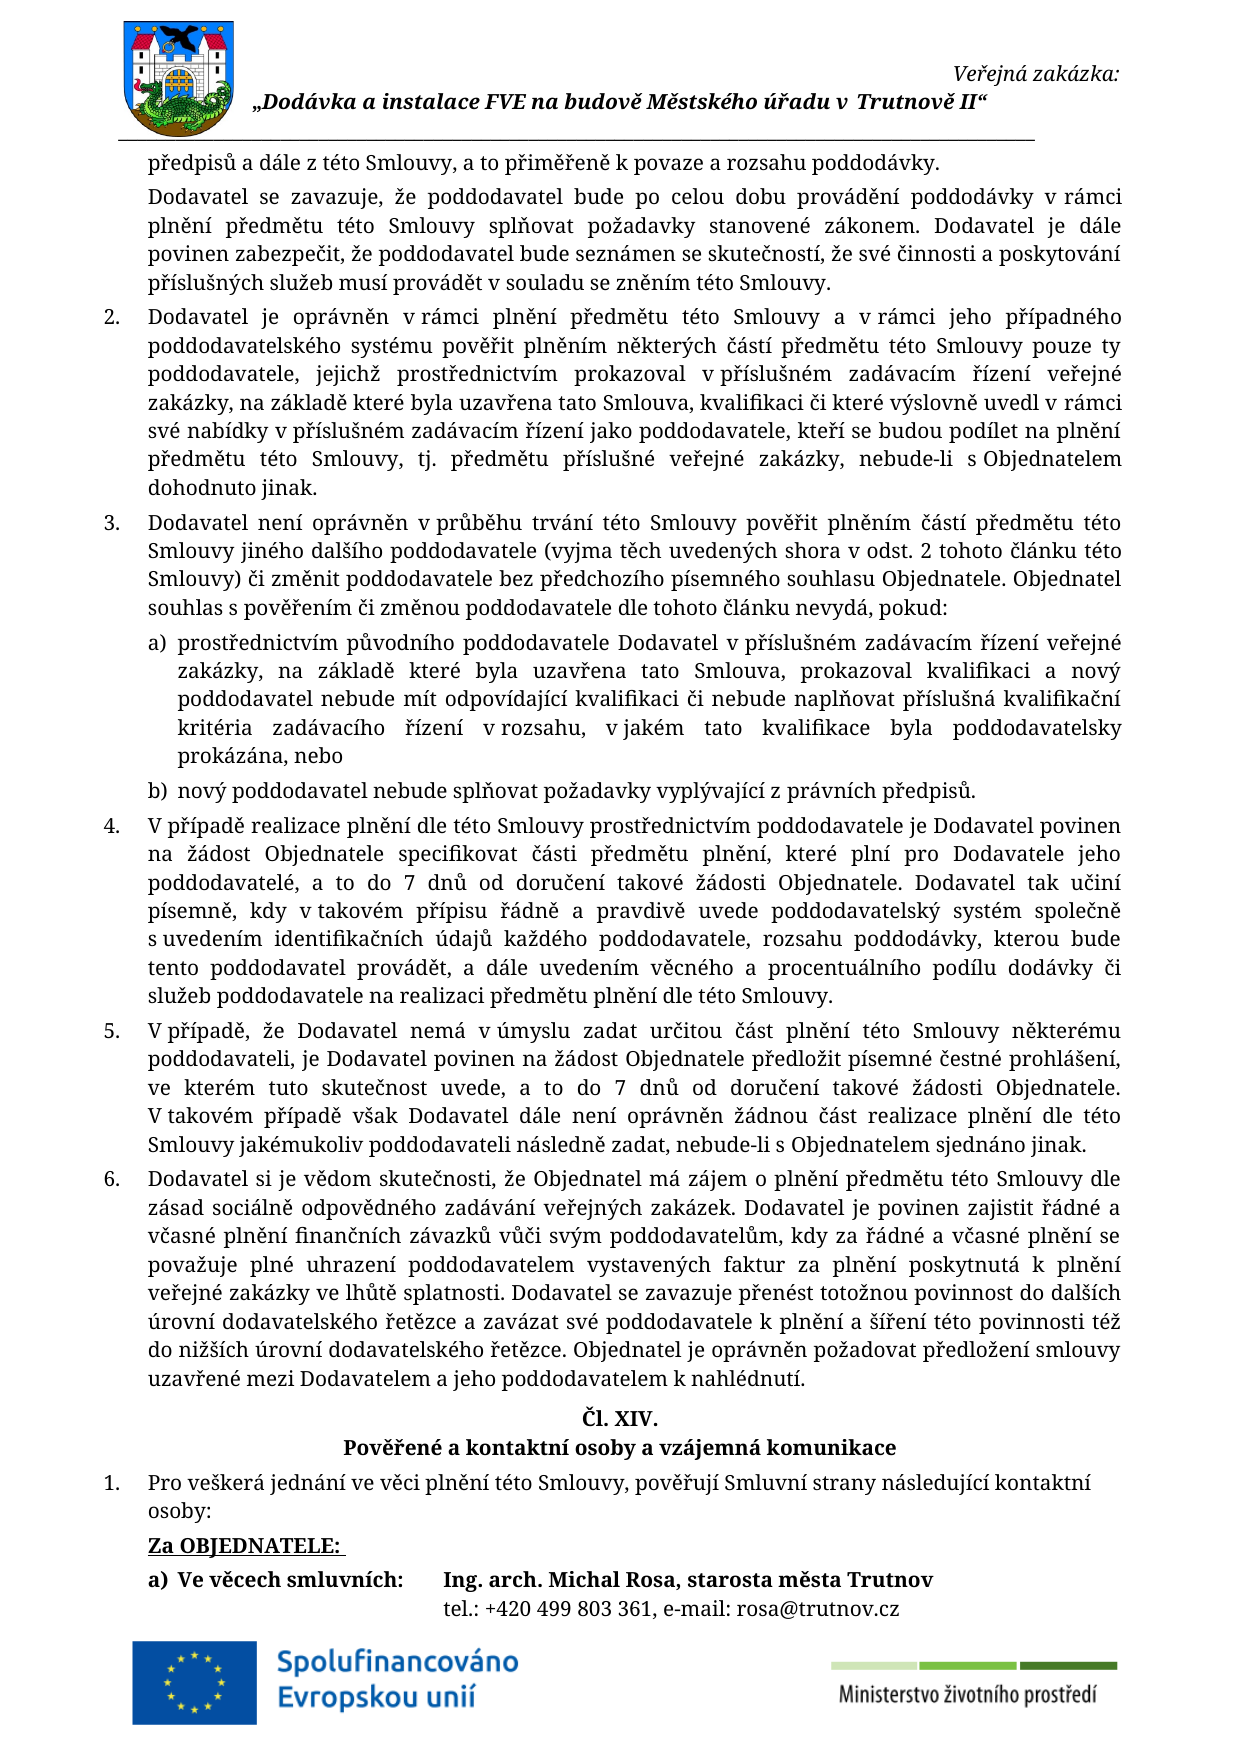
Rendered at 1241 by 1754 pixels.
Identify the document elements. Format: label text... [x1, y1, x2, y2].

text Čl. XIV. [118, 1404, 1122, 1433]
list V případě realizace plnění dle této Smlouvy prostřednictvím poddodavatele je Dodavatel povinen na žádost Objednatele specifikovat části předmětu plnění, které plní pro Dodavatele jeho poddodavatelé, a to do 7 dnů od doručení takové žádosti Objednatele. Dodavatel tak učiní písemně, kdy v takovém přípisu řádně a pravdivě uvede poddodavatelský systém společně s uvedením identifikačních údajů každého poddodavatele, rozsahu poddodávky, kterou bude tento poddodavatel provádět, a dále uvedením věcného a procentuálního podílu dodávky či služeb poddodavatele na realizaci předmětu plnění dle této Smlouvy. [103, 811, 1122, 1010]
list Dodavatel si je vědom skutečnosti, že Objednatel má zájem o plnění předmětu této Smlouvy dle zásad sociálně odpovědného zadávání veřejných zakázek. Dodavatel je povinen zajistit řádné a včasné plnění finančních závazků vůči svým poddodavatelům, kdy za řádné a včasné plnění se považuje plné uhrazení poddodavatelem vystavených faktur za plnění poskytnutá k plnění veřejné zakázky ve lhůtě splatnosti. Dodavatel se zavazuje přenést totožnou povinnost do dalších úrovní dodavatelského řetězce a zavázat své poddodavatele k plnění a šíření této povinnosti též do nižších úrovní dodavatelského řetězce. Objednatel je oprávněn požadovat předložení smlouvy uzavřené mezi Dodavatelem a jeho poddodavatelem k nahlédnutí. [103, 1164, 1122, 1392]
list Dodavatel není oprávněn v průběhu trvání této Smlouvy pověřit plněním částí předmětu této Smlouvy jiného dalšího poddodavatele (vyjma těch uvedených shora v odst. 2 tohoto článku této Smlouvy) či změnit poddodavatele bez předchozího písemného souhlasu Objednatele. Objednatel souhlas s pověřením či změnou poddodavatele dle tohoto článku nevydá, pokud: [103, 508, 1122, 621]
list prostřednictvím původního poddodavatele Dodavatel v příslušném zadávacím řízení veřejné zakázky, na základě které byla uzavřena tato Smlouva, prokazoval kvalifikaci a nový poddodavatel nebude mít odpovídající kvalifikaci či nebude naplňovat příslušná kvalifikační kritéria zadávacího řízení v rozsahu, v jakém tato kvalifikace byla poddodavatelsky prokázána, nebo [148, 628, 1122, 770]
picture [123, 21, 234, 137]
list Pro veškerá jednání ve věci plnění této Smlouvy, pověřují Smluvní strany následující kontaktní osoby: [103, 1468, 1146, 1524]
picture [119, 1639, 1123, 1726]
text tel.: +420 499 803 361, e-mail: rosa@trutnov.cz [177, 1594, 1122, 1622]
list Dodavatel je oprávněn v rámci plnění předmětu této Smlouvy a v rámci jeho případného poddodavatelského systému pověřit plněním některých částí předmětu této Smlouvy pouze ty poddodavatele, jejichž prostřednictvím prokazoval v příslušném zadávacím řízení veřejné zakázky, na základě které byla uzavřena tato Smlouva, kvalifikaci či které výslovně uvedl v rámci své nabídky v příslušném zadávacím řízení jako poddodavatele, kteří se budou podílet na plnění předmětu této Smlouvy, tj. předmětu příslušné veřejné zakázky, nebude-li s Objednatelem dohodnuto jinak. [103, 302, 1122, 501]
list Ve věcech smluvních: Ing. arch. Michal Rosa, starosta města Trutnov [148, 1566, 1122, 1594]
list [148, 148, 1122, 176]
list Dodavatel se zavazuje, že poddodavatel bude po celou dobu provádění poddodávky v rámci plnění předmětu této Smlouvy splňovat požadavky stanovené zákonem. Dodavatel je dále povinen zabezpečit, že poddodavatel bude seznámen se skutečností, že své činnosti a poskytování příslušných služeb musí provádět v souladu se zněním této Smlouvy. [148, 182, 1122, 296]
text Za OBJEDNATELE: [148, 1531, 1122, 1559]
list V případě, že Dodavatel nemá v úmyslu zadat určitou část plnění této Smlouvy některému poddodavateli, je Dodavatel povinen na žádost Objednatele předložit písemné čestné prohlášení, ve kterém tuto skutečnost uvede, a to do 7 dnů od doručení takové žádosti Objednatele. V takovém případě však Dodavatel dále není oprávněn žádnou část realizace plnění dle této Smlouvy jakémukoliv poddodavateli následně zadat, nebude-li s Objednatelem sjednáno jinak. [103, 1016, 1122, 1158]
text Pověřené a kontaktní osoby a vzájemná komunikace [118, 1433, 1122, 1461]
list nový poddodavatel nebude splňovat požadavky vyplývající z právních předpisů. [148, 776, 1122, 804]
